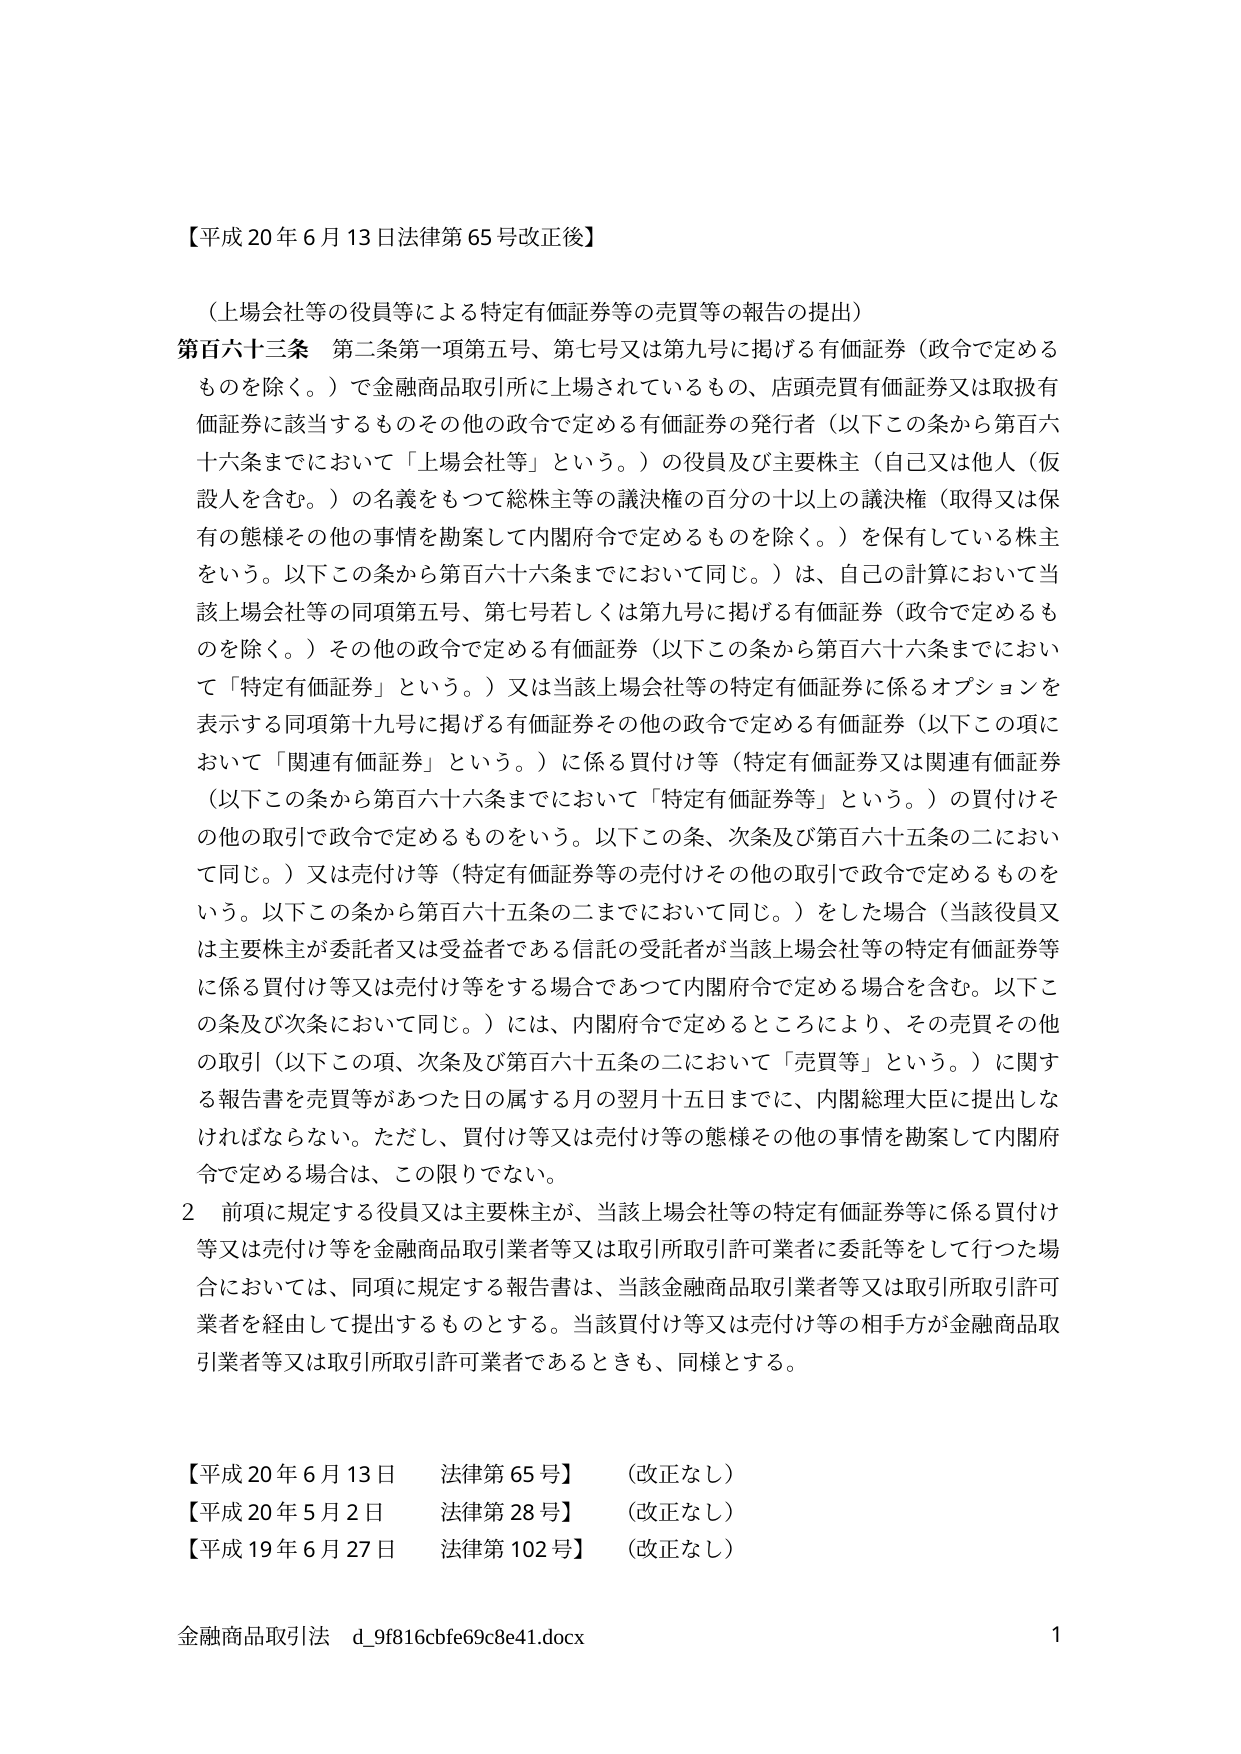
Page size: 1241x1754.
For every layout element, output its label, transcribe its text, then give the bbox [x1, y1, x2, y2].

text 第百六十三条 第二条第一項第五号、第七号又は第九号に掲げる有価証券（政令で定めるものを除く。）で金融商品取引所に上場されているもの、店頭売買有価証券又は取扱有価証券に該当するものその他の政令で定める有価証券の発行者（以下この条から第百六十六条までにおいて「上場会社等」という。）の役員及び主要株主（自己又は他人（仮設人を含む。）の名義をもつて総株主等の議決権の百分の十以上の議決権（取得又は保有の態様その他の事情を勘案して内閣府令で定めるものを除く。）を保有している株主をいう。以下この条から第百六十六条までにおいて同じ。）は、自己の計算において当該上場会社等の同項第五号、第七号若しくは第九号に掲げる有価証券（政令で定めるものを除く。）その他の政令で定める有価証券（以下この条から第百六十六条までにおいて「特定有価証券」という。）又は当該上場会社等の特定有価証券に係るオプションを表示する同項第十九号に掲げる有価証券その他の政令で定める有価証券（以下この項において「関連有価証券」という。）に係る買付け等（特定有価証券又は関連有価証券（以下この条から第百六十六条までにおいて「特定有価証券等」という。）の買付けその他の取引で政令で定めるものをいう。以下この条、次条及び第百六十五条の二において同じ。）又は売付け等（特定有価証券等の売付けその他の取引で政令で定めるものをいう。以下この条から第百六十五条の二までにおいて同じ。）をした場合（当該役員又は主要株主が委託者又は受益者である信託の受託者が当該上場会社等の特定有価証券等に係る買付け等又は売付け等をする場合であつて内閣府令で定める場合を含む。以下この条及び次条において同じ。）には、内閣府令で定めるところにより、その売買その他の取引（以下この項、次条及び第百六十五条の二において「売買等」という。）に関する報告書を売買等があつた日の属する月の翌月十五日までに、内閣総理大臣に提出しなければならない。ただし、買付け等又は売付け等の態様その他の事情を勘案して内閣府令で定める場合は、この限りでない。 [177, 329, 1063, 1192]
text 【平成20年6月13日 法律第65号】 （改正なし） [177, 1454, 1063, 1492]
text （上場会社等の役員等による特定有価証券等の売買等の報告の提出） [196, 292, 1063, 329]
text 【平成19年6月27日 法律第102号】 （改正なし） [177, 1529, 1063, 1567]
text 【平成20年5月2日 法律第28号】 （改正なし） [177, 1492, 1063, 1529]
text 【平成20年6月13日法律第65号改正後】 [177, 217, 1063, 254]
text ２ 前項に規定する役員又は主要株主が、当該上場会社等の特定有価証券等に係る買付け等又は売付け等を金融商品取引業者等又は取引所取引許可業者に委託等をして行つた場合においては、同項に規定する報告書は、当該金融商品取引業者等又は取引所取引許可業者を経由して提出するものとする。当該買付け等又は売付け等の相手方が金融商品取引業者等又は取引所取引許可業者であるときも、同様とする。 [177, 1192, 1063, 1379]
